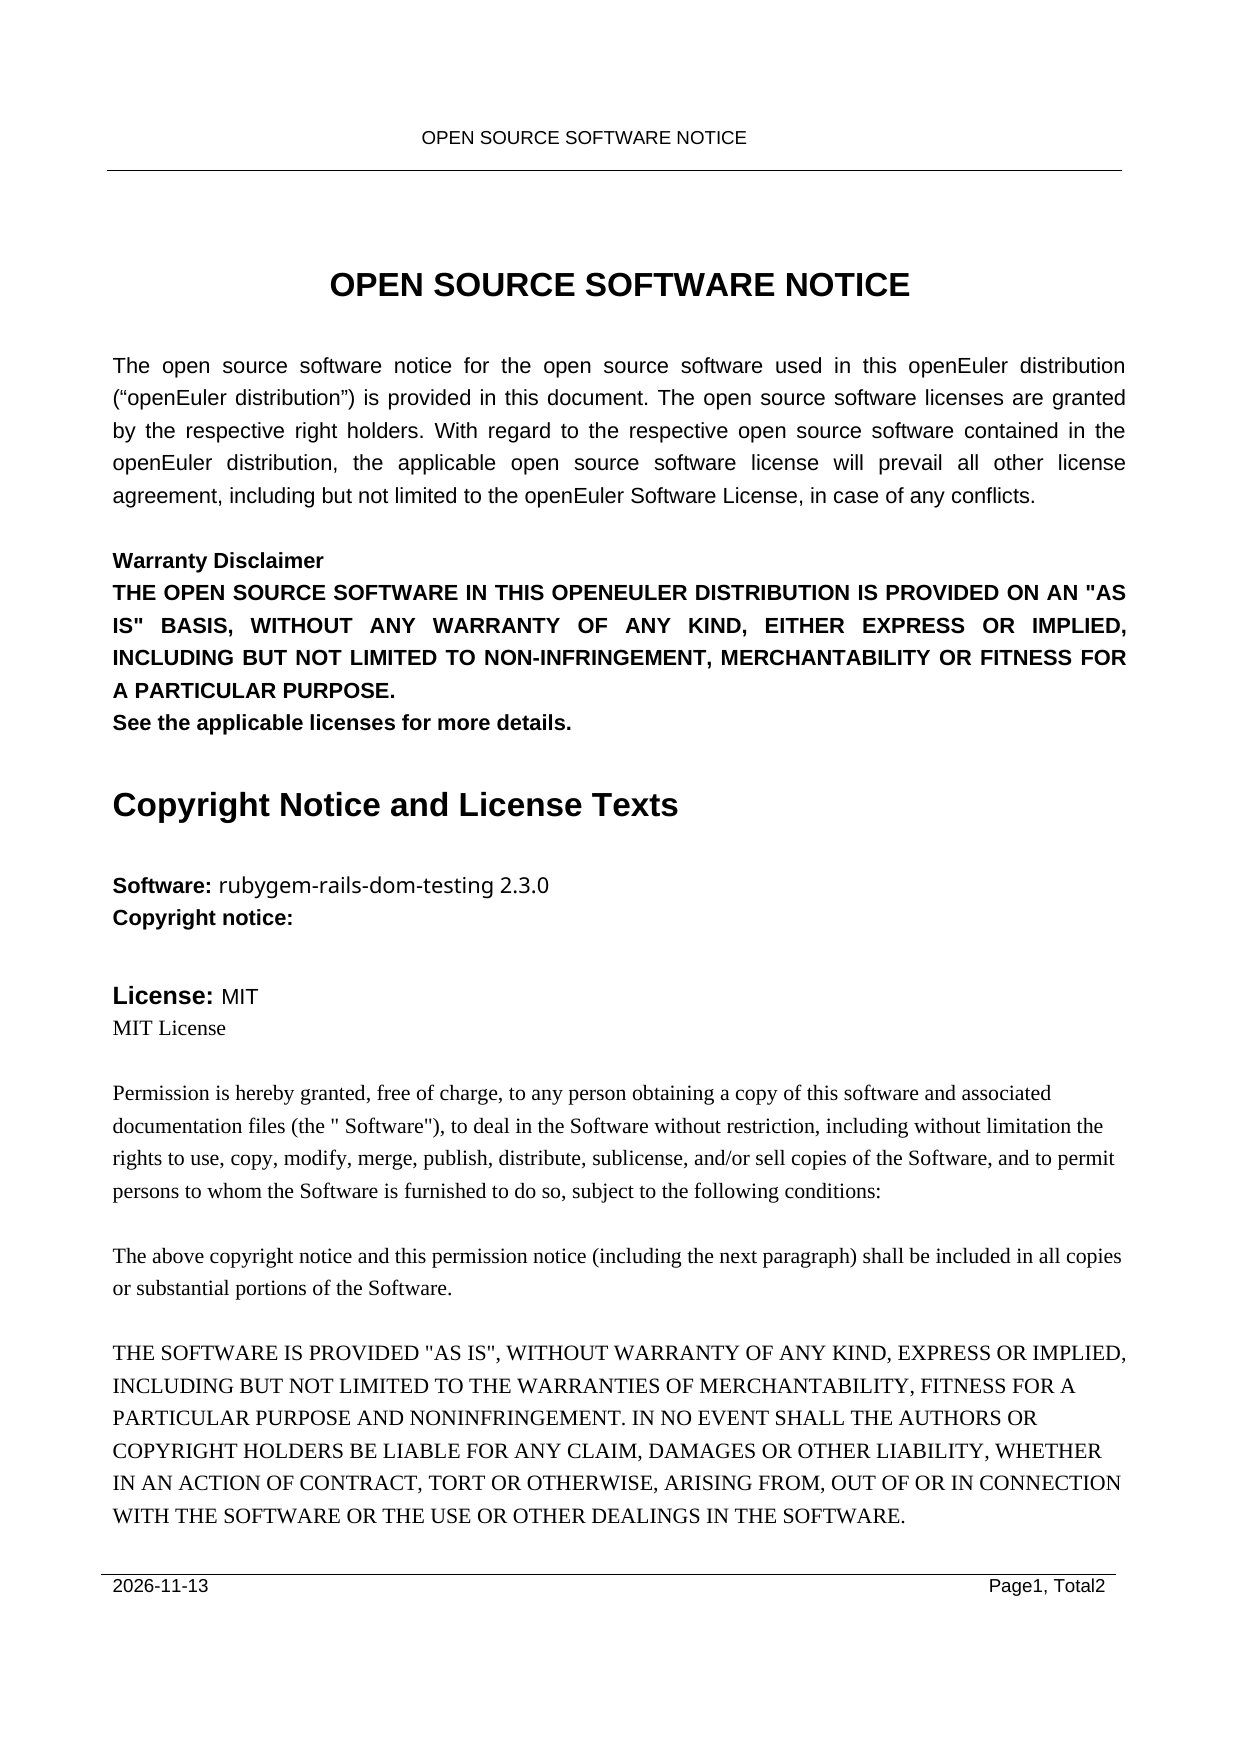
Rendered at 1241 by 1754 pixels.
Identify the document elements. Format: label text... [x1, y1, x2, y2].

text THE OPEN SOURCE SOFTWARE IN THIS OPENEULER DISTRIBUTION IS PROVIDED ON AN "AS IS" BASIS, WITHOUT ANY WARRANTY OF ANY KIND, EITHER EXPRESS OR IMPLIED, INCLUDING BUT NOT LIMITED TO NON-INFRINGEMENT, MERCHANTABILITY OR FITNESS FOR A PARTICULAR PURPOSE. See the applicable licenses for more details. [112, 576, 1128, 739]
title Software: rubygem-rails-dom-testing 2.3.0 [112, 869, 1128, 901]
text Warranty Disclaimer [112, 544, 1128, 576]
text Copyright Notice and License Texts [112, 771, 1128, 836]
text MIT License Permission is hereby granted, free of charge, to any person obtaining a copy of this software and associated documentation files (the " Software"), to deal in the Software without restriction, including without limitation the rights to use, copy, modify, merge, publish, distribute, sublicense, and/or sell copies of the Software, and to permit persons to whom the Software is furnished to do so, subject to the following conditions: The above copyright notice and this permission notice (including the next paragraph) shall be included in all copies or substantial portions of the Software. THE SOFTWARE IS PROVIDED "AS IS", WITHOUT WARRANTY OF ANY KIND, EXPRESS OR IMPLIED, INCLUDING BUT NOT LIMITED TO THE WARRANTIES OF MERCHANTABILITY, FITNESS FOR A PARTICULAR PURPOSE AND NONINFRINGEMENT. IN NO EVENT SHALL THE AUTHORS OR COPYRIGHT HOLDERS BE LIABLE FOR ANY CLAIM, DAMAGES OR OTHER LIABILITY, WHETHER IN AN ACTION OF CONTRACT, TORT OR OTHERWISE, ARISING FROM, OUT OF OR IN CONNECTION WITH THE SOFTWARE OR THE USE OR OTHER DEALINGS IN THE SOFTWARE. [112, 1012, 1128, 1564]
text OPEN SOURCE SOFTWARE NOTICE [112, 251, 1128, 316]
text Copyright notice: [112, 901, 1128, 934]
text The open source software notice for the open source software used in this openEuler distribution (“openEuler distribution”) is provided in this document. The open source software licenses are granted by the respective right holders. With regard to the respective open source software contained in the openEuler distribution, the applicable open source software license will prevail all other license agreement, including but not limited to the openEuler Software License, in case of any conflicts. [112, 349, 1128, 511]
text License: MIT [112, 979, 1128, 1012]
